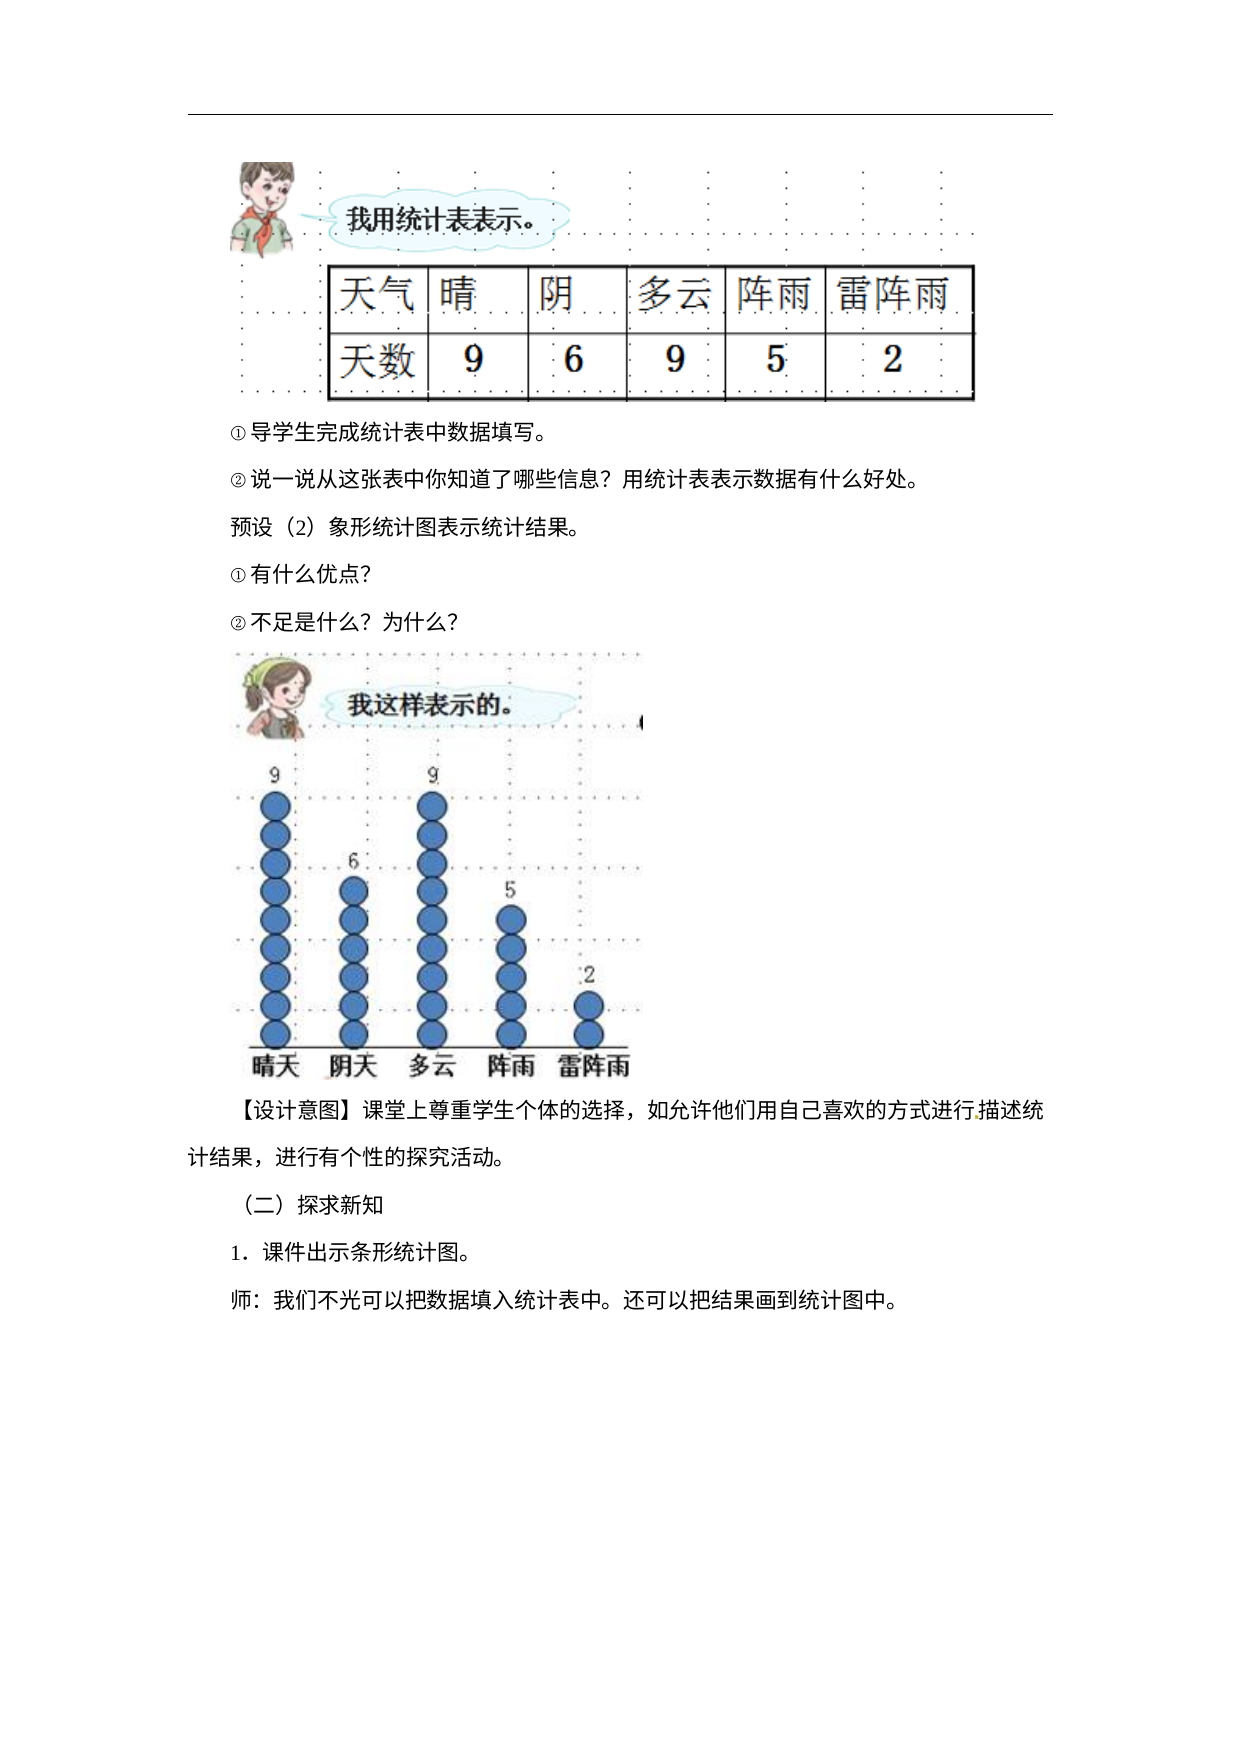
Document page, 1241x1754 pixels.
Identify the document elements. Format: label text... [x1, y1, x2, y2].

text 1．课件出示条形统计图。 [187, 1235, 1053, 1267]
text （二）探求新知 [187, 1188, 1053, 1219]
text ②说一说从这张表中你知道了哪些信息？用统计表表示数据有什么好处。 [187, 462, 1053, 494]
text 预设（2）象形统计图表示统计结果。 [187, 509, 1053, 541]
text 【设计意图】课堂上尊重学生个体的选择，如允许他们用自己喜欢的方式进行描述统计结果，进行有个性的探究活动。 [187, 1093, 1053, 1172]
text ①导学生完成统计表中数据填写。[来源:Zxxk.Com] [230, 414, 1053, 446]
text ②不足是什么？为什么？ [187, 604, 1053, 636]
text 师：我们不光可以把数据填入统计表中。还可以把结果画到统计图中。 [187, 1283, 1053, 1314]
text ①有什么优点？ [187, 557, 1053, 589]
picture [229, 652, 643, 1080]
picture [229, 162, 983, 402]
